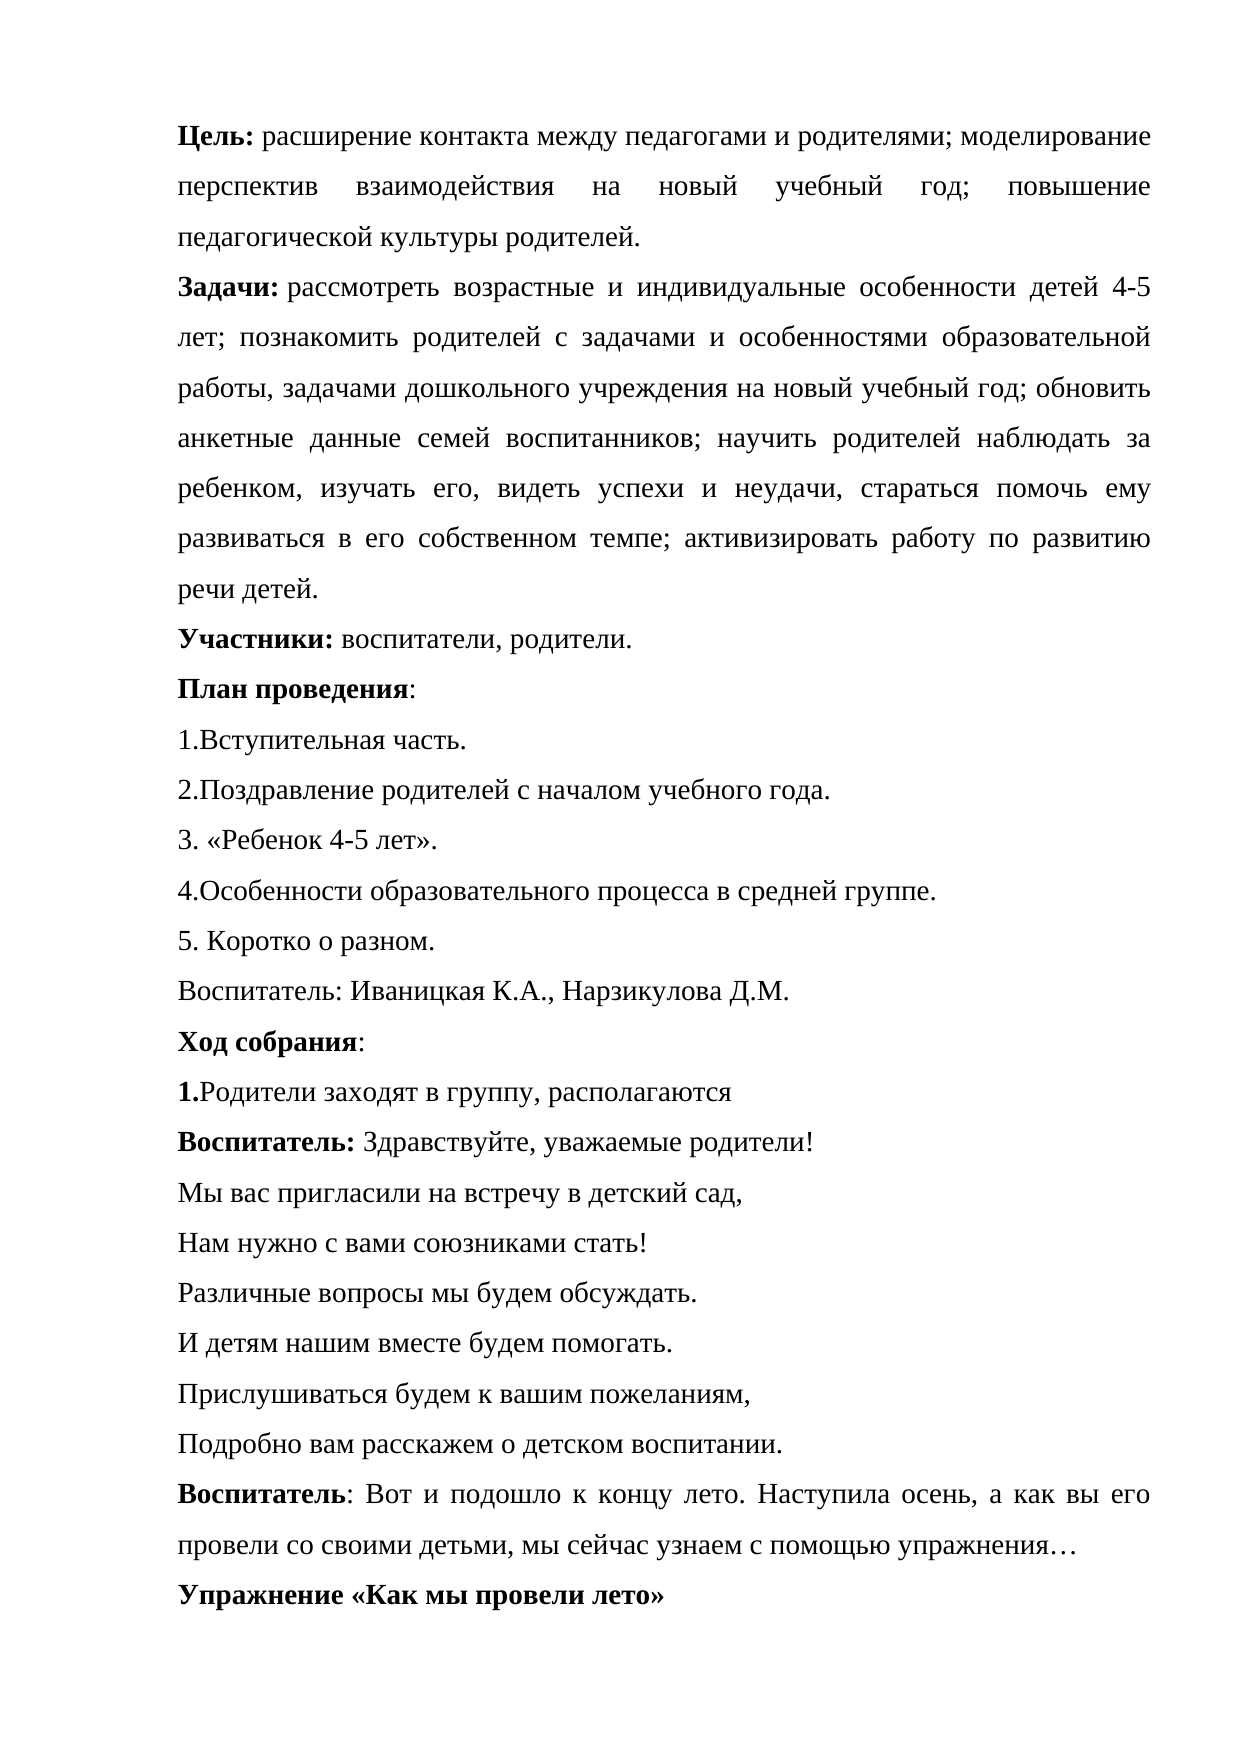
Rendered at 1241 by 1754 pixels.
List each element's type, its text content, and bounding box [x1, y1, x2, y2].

text Цель: расширение контакта между педагогами и родителями; моделирование перспектив взаимодействия на новый учебный год; повышение педагогической культуры родителей. [177, 118, 1152, 252]
text Нам нужно с вами союзниками стать! [177, 1225, 1152, 1258]
text 1.Вступительная часть. [177, 722, 1152, 755]
text План проведения: [177, 672, 1152, 705]
text 4.Особенности образовательного процесса в средней группе. [177, 873, 1152, 906]
text Различные вопросы мы будем обсуждать. [177, 1275, 1152, 1309]
text Мы вас пригласили на встречу в детский сад, [177, 1175, 1152, 1208]
text Воспитатель: Здравствуйте, уважаемые родители! [177, 1124, 1152, 1158]
text Упражнение «Как мы провели лето» [177, 1577, 1152, 1611]
text Прислушиваться будем к вашим пожеланиям, [177, 1376, 1152, 1409]
text Воспитатель: Вот и подошло к концу лето. Наступила осень, а как вы его провели со своими детьми, мы сейчас узнаем с помощью упражнения… [177, 1477, 1152, 1560]
text Ход собрания: [177, 1024, 1152, 1057]
text Задачи: рассмотреть возрастные и индивидуальные особенности детей 4-5 лет; познакомить родителей с задачами и особенностями образовательной работы, задачами дошкольного учреждения на новый учебный год; обновить анкетные данные семей воспитанников; научить родителей наблюдать за ребенком, изучать его, видеть успехи и неудачи, стараться помочь ему развиваться в его собственном темпе; активизировать работу по развитию речи детей. [177, 269, 1152, 604]
text Воспитатель: Иваницкая К.А., Нарзикулова Д.М. [177, 973, 1152, 1007]
text 5. Коротко о разном. [177, 923, 1152, 957]
text 2.Поздравление родителей с началом учебного года. [177, 772, 1152, 806]
text И детям нашим вместе будем помогать. [177, 1326, 1152, 1359]
text Подробно вам расскажем о детском воспитании. [177, 1426, 1152, 1460]
text 3. «Ребенок 4-5 лет». [177, 822, 1152, 856]
text Участники: воспитатели, родители. [177, 621, 1152, 655]
text 1.Родители заходят в группу, располагаются [177, 1074, 1152, 1108]
